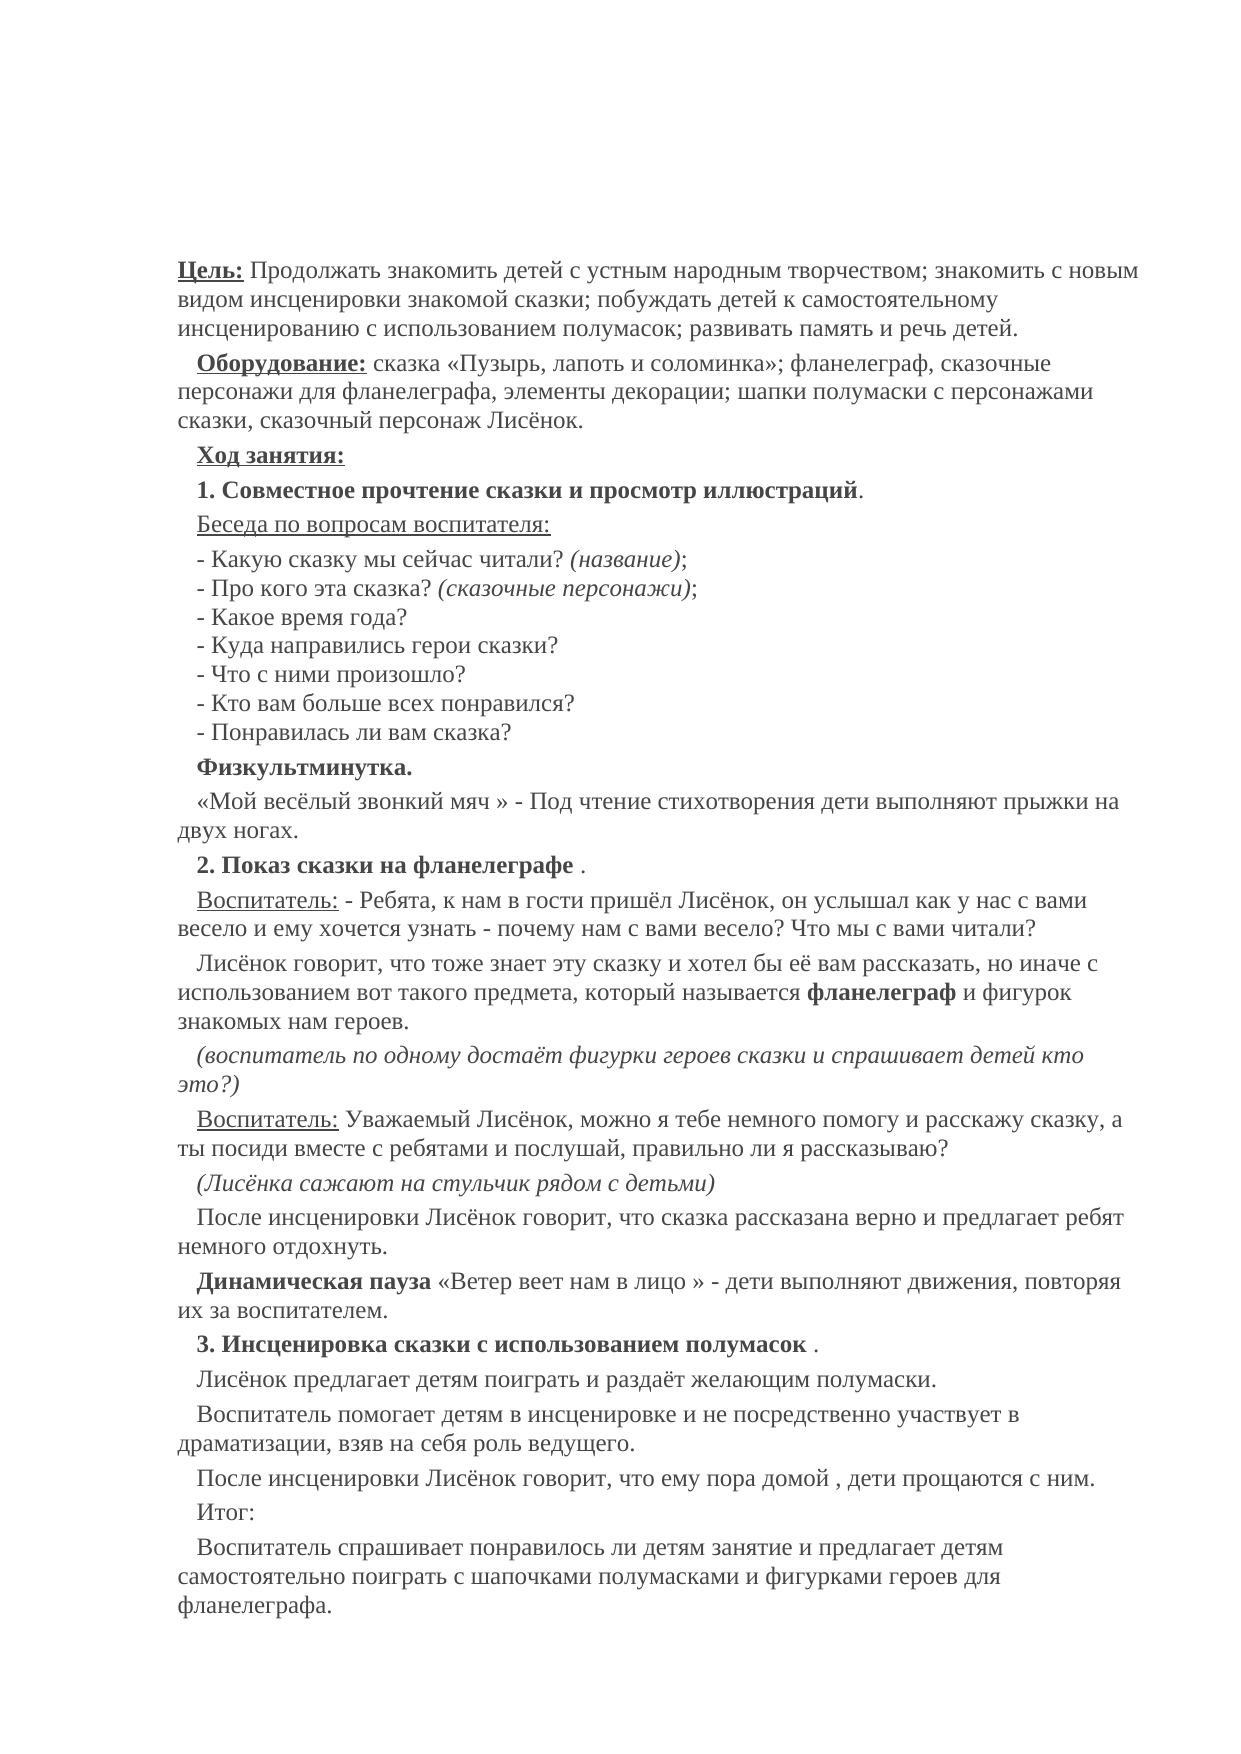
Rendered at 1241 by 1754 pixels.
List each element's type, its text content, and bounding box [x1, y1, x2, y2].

text (воспитатель по одному достаёт фигурки героев сказки и спрашивает детей кто это?) [177, 1041, 1152, 1098]
text - Какую сказку мы сейчас читали? (название); [177, 544, 1152, 573]
text Ход занятия: [177, 440, 1152, 469]
text - Понравилась ли вам сказка? [177, 717, 1152, 746]
text После инсценировки Лисёнок говорит, что сказка рассказана верно и предлагает ребят немного отдохнуть. [177, 1202, 1152, 1260]
text - Кто вам больше всех понравился? [177, 688, 1152, 717]
text Воспитатель спрашивает понравилось ли детям занятие и предлагает детям самостоятельно поиграть с шапочками полумасками и фигурками героев для фланелеграфа. [177, 1532, 1152, 1618]
text Динамическая пауза «Ветер веет нам в лицо » - дети выполняют движения, повторяя их за воспитателем. [177, 1266, 1152, 1323]
text Лисёнок предлагает детям поиграть и раздаёт желающим полумаски. [177, 1364, 1152, 1393]
text «Мой весёлый звонкий мяч » - Под чтение стихотворения дети выполняют прыжки на двух ногах. [177, 786, 1152, 844]
text 1. Совместное прочтение сказки и просмотр иллюстраций. [177, 475, 1152, 503]
text Физкультминутка. [177, 752, 1152, 780]
text Лисёнок говорит, что тоже знает эту сказку и хотел бы её вам рассказать, но иначе с использованием вот такого предмета, который называется фланелеграф и фигурок знакомых нам героев. [177, 948, 1152, 1034]
text После инсценировки Лисёнок говорит, что ему пора домой , дети прощаются с ним. [177, 1463, 1152, 1491]
text (Лисёнка сажают на стульчик рядом с детьми) [177, 1168, 1152, 1196]
text Беседа по вопросам воспитателя: [177, 509, 1152, 538]
text Оборудование: сказка «Пузырь, лапоть и соломинка»; фланелеграф, сказочные персонажи для фланелеграфа, элементы декорации; шапки полумаски с персонажами сказки, сказочный персонаж Лисёнок. [177, 348, 1152, 434]
text Итог: [177, 1497, 1152, 1526]
text Воспитатель помогает детям в инсценировке и не посредственно участвует в драматизации, взяв на себя роль ведущего. [177, 1399, 1152, 1457]
text - Куда направились герои сказки? [177, 631, 1152, 659]
text - Какое время года? [177, 602, 1152, 631]
text Воспитатель: - Ребята, к нам в гости пришёл Лисёнок, он услышал как у нас с вами весело и ему хочется узнать - почему нам с вами весело? Что мы с вами читали? [177, 885, 1152, 942]
text - Про кого эта сказка? (сказочные персонажи); [177, 573, 1152, 602]
text Воспитатель: Уважаемый Лисёнок, можно я тебе немного помогу и расскажу сказку, а ты посиди вместе с ребятами и послушай, правильно ли я рассказываю? [177, 1104, 1152, 1162]
text - Что с ними произошло? [177, 659, 1152, 688]
text 3. Инсценировка сказки с использованием полумасок . [177, 1329, 1152, 1358]
text 2. Показ сказки на фланелеграфе . [177, 850, 1152, 879]
text Цель: Продолжать знакомить детей с устным народным творчеством; знакомить с новым видом инсценировки знакомой сказки; побуждать детей к самостоятельному инсценированию с использованием полумасок; развивать память и речь детей. [177, 255, 1152, 342]
